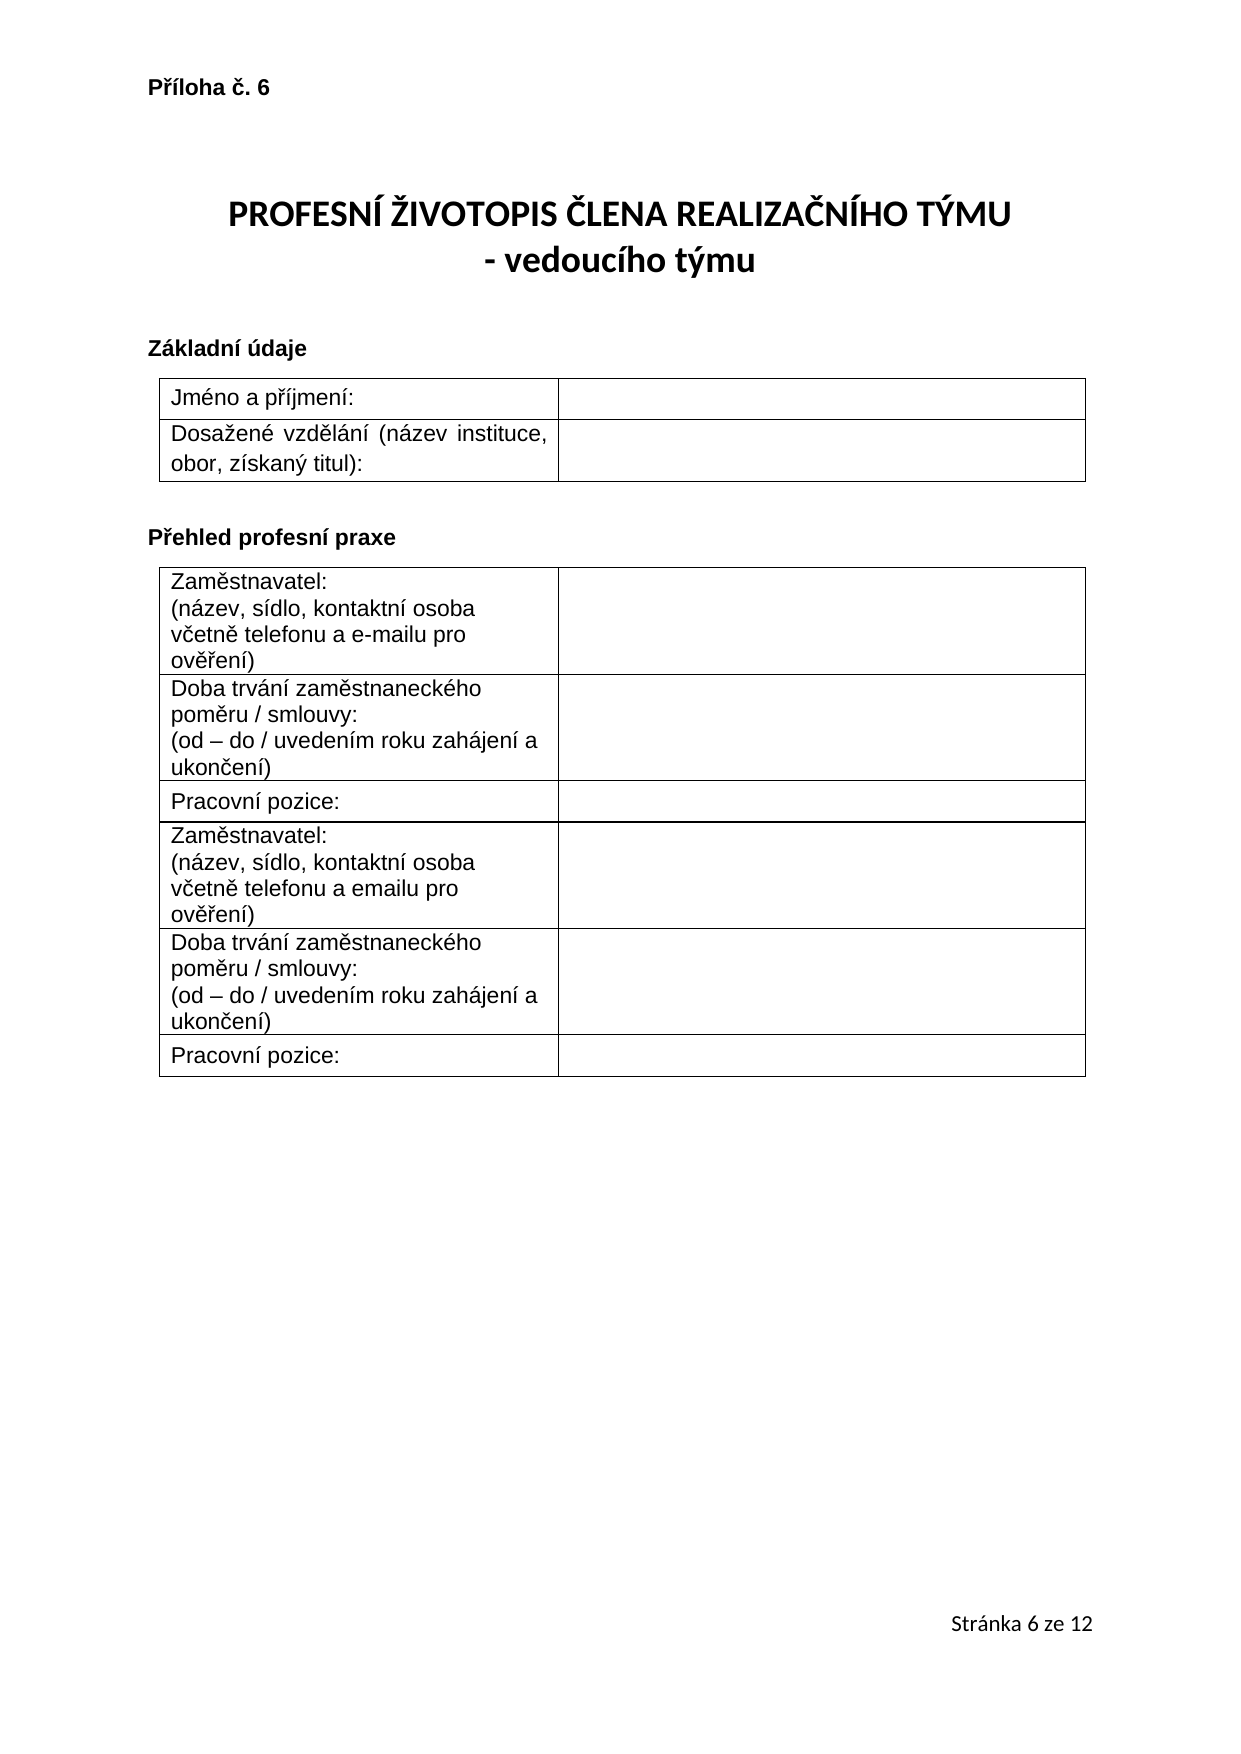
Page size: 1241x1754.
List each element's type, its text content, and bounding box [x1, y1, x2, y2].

table_header [559, 379, 1085, 419]
text PROFESNÍ ŽIVOTOPIS ČLENA REALIZAČNÍHO TÝMU - vedoucího týmu [148, 190, 1093, 282]
table_cell [559, 675, 1085, 780]
table_cell Pracovní pozice: [160, 781, 558, 821]
table_cell [559, 420, 1085, 481]
table_cell Doba trvání zaměstnaneckého poměru / smlouvy: (od – do / uvedením roku zahájení a ukončení) [160, 675, 558, 780]
table_header Zaměstnavatel: (název, sídlo, kontaktní osoba včetně telefonu a e-mailu pro ověření) [160, 568, 558, 673]
table_cell [559, 929, 1085, 1034]
table_cell Doba trvání zaměstnaneckého poměru / smlouvy: (od – do / uvedením roku zahájení a ukončení) [160, 929, 558, 1034]
table_cell [559, 823, 1085, 928]
table_cell Pracovní pozice: [160, 1035, 558, 1076]
table_cell Zaměstnavatel: (název, sídlo, kontaktní osoba včetně telefonu a emailu pro ověření) [160, 823, 558, 928]
table_cell [559, 1035, 1085, 1076]
table_cell [559, 781, 1085, 821]
text Přehled profesní praxe [148, 524, 1093, 551]
text Základní údaje [148, 335, 1093, 361]
table_cell Dosažené vzdělání (název instituce, obor, získaný titul): [160, 420, 558, 481]
table_header [559, 568, 1085, 673]
table_header Jméno a příjmení: [160, 379, 558, 419]
